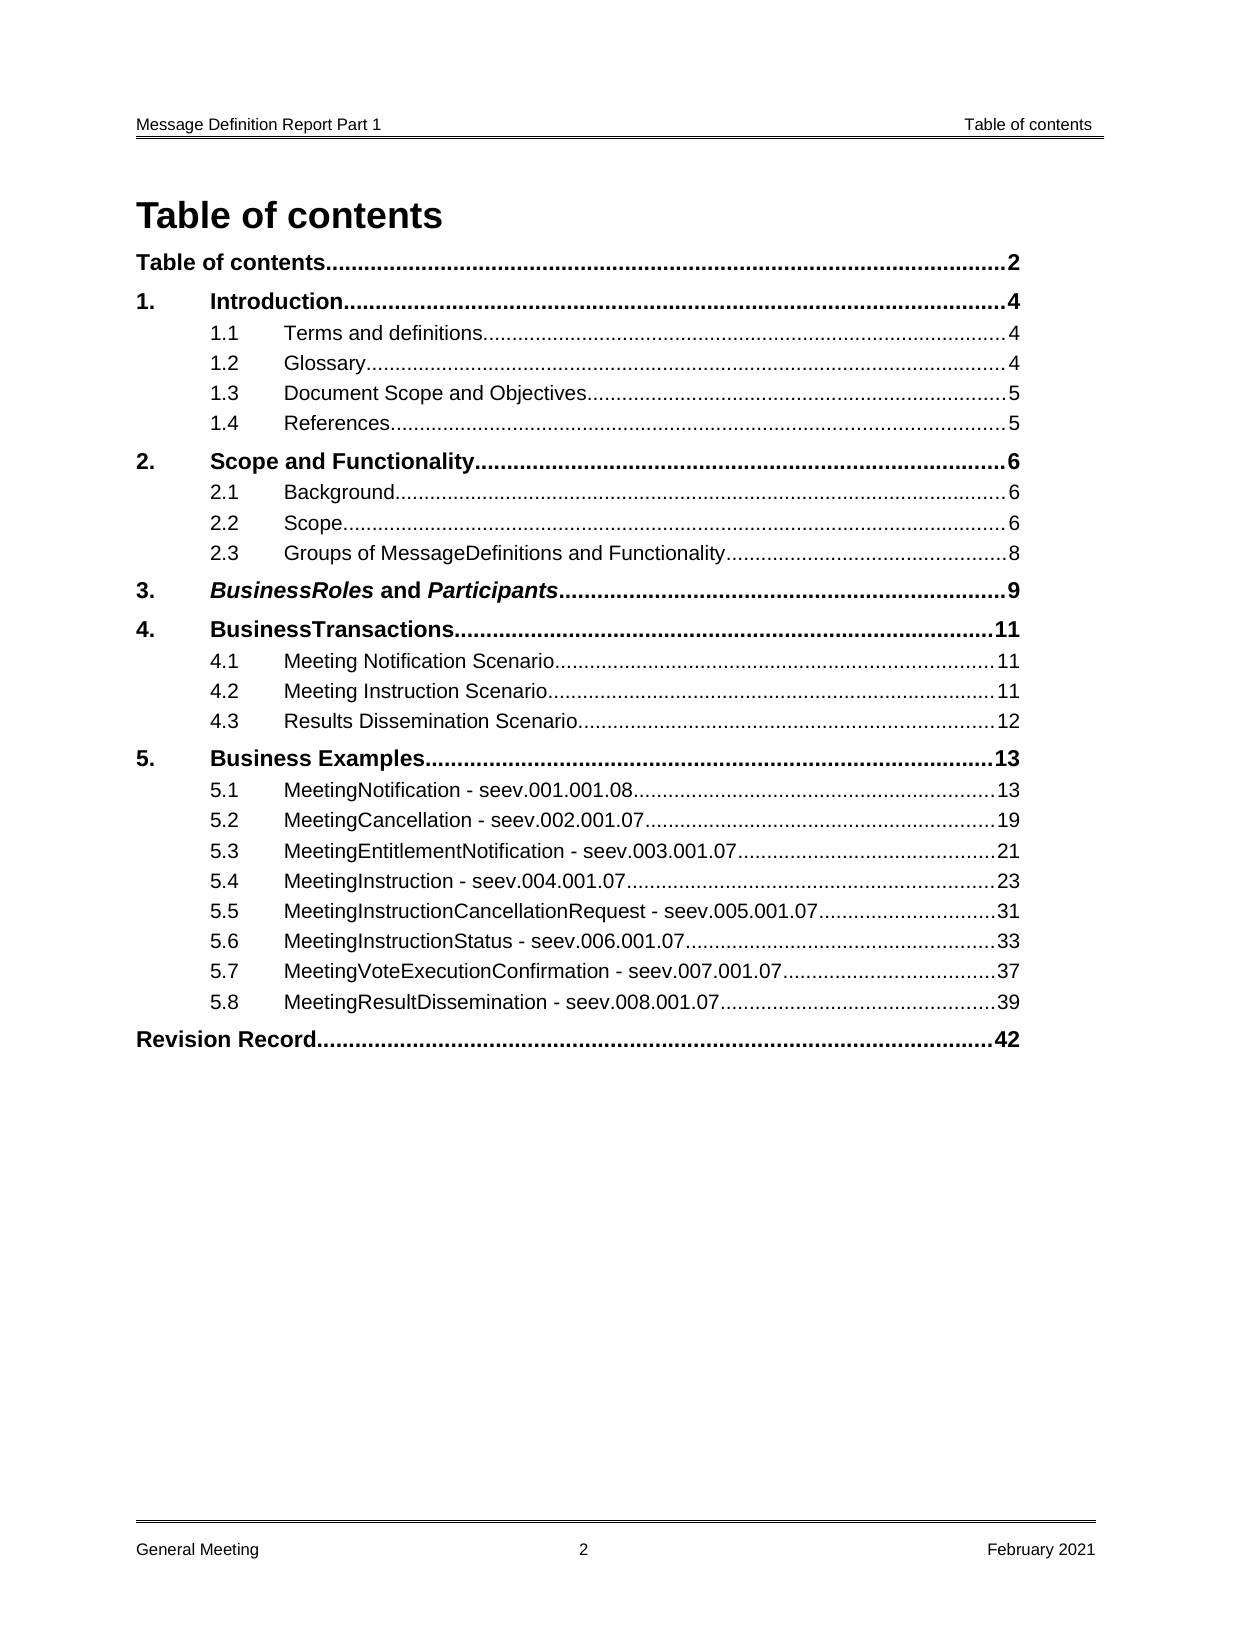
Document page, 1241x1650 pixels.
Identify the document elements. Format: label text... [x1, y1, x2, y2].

text Table of contents 2 [136, 249, 1104, 275]
text 1.3 Document Scope and Objectives 5 [210, 381, 1104, 405]
text 4.1 Meeting Notification Scenario 11 [210, 648, 1104, 672]
text 2.3 Groups of MessageDefinitions and Functionality 8 [210, 541, 1104, 564]
text 2. Scope and Functionality 6 [136, 448, 1104, 474]
text 5.4 MeetingInstruction - seev.004.001.07 23 [210, 869, 1104, 893]
text 1.2 Glossary 4 [210, 351, 1104, 375]
text 5.6 MeetingInstructionStatus - seev.006.001.07 33 [210, 929, 1104, 953]
text 4.2 Meeting Instruction Scenario 11 [210, 679, 1104, 703]
text Revision Record 42 [136, 1026, 1104, 1052]
text 2.2 Scope 6 [210, 510, 1104, 534]
text 5. Business Examples 13 [136, 745, 1104, 772]
text 4.3 Results Dissemination Scenario 12 [210, 709, 1104, 733]
text 1. Introduction 4 [136, 288, 1104, 314]
text 1.4 References 5 [210, 411, 1104, 435]
text 5.2 MeetingCancellation - seev.002.001.07 19 [210, 808, 1104, 832]
text 5.8 MeetingResultDissemination - seev.008.001.07 39 [210, 989, 1104, 1013]
text 2.1 Background 6 [210, 480, 1104, 504]
text 4. BusinessTransactions 11 [136, 616, 1104, 642]
text 5.5 MeetingInstructionCancellationRequest - seev.005.001.07 31 [210, 899, 1104, 923]
text 5.3 MeetingEntitlementNotification - seev.003.001.07 21 [210, 838, 1104, 862]
text 5.1 MeetingNotification - seev.001.001.08 13 [210, 778, 1104, 802]
text 5.7 MeetingVoteExecutionConfirmation - seev.007.001.07 37 [210, 959, 1104, 983]
subtitle Table of contents [136, 193, 1104, 237]
text 1.1 Terms and definitions 4 [210, 321, 1104, 344]
text 3. BusinessRoles and Participants 9 [136, 577, 1104, 603]
